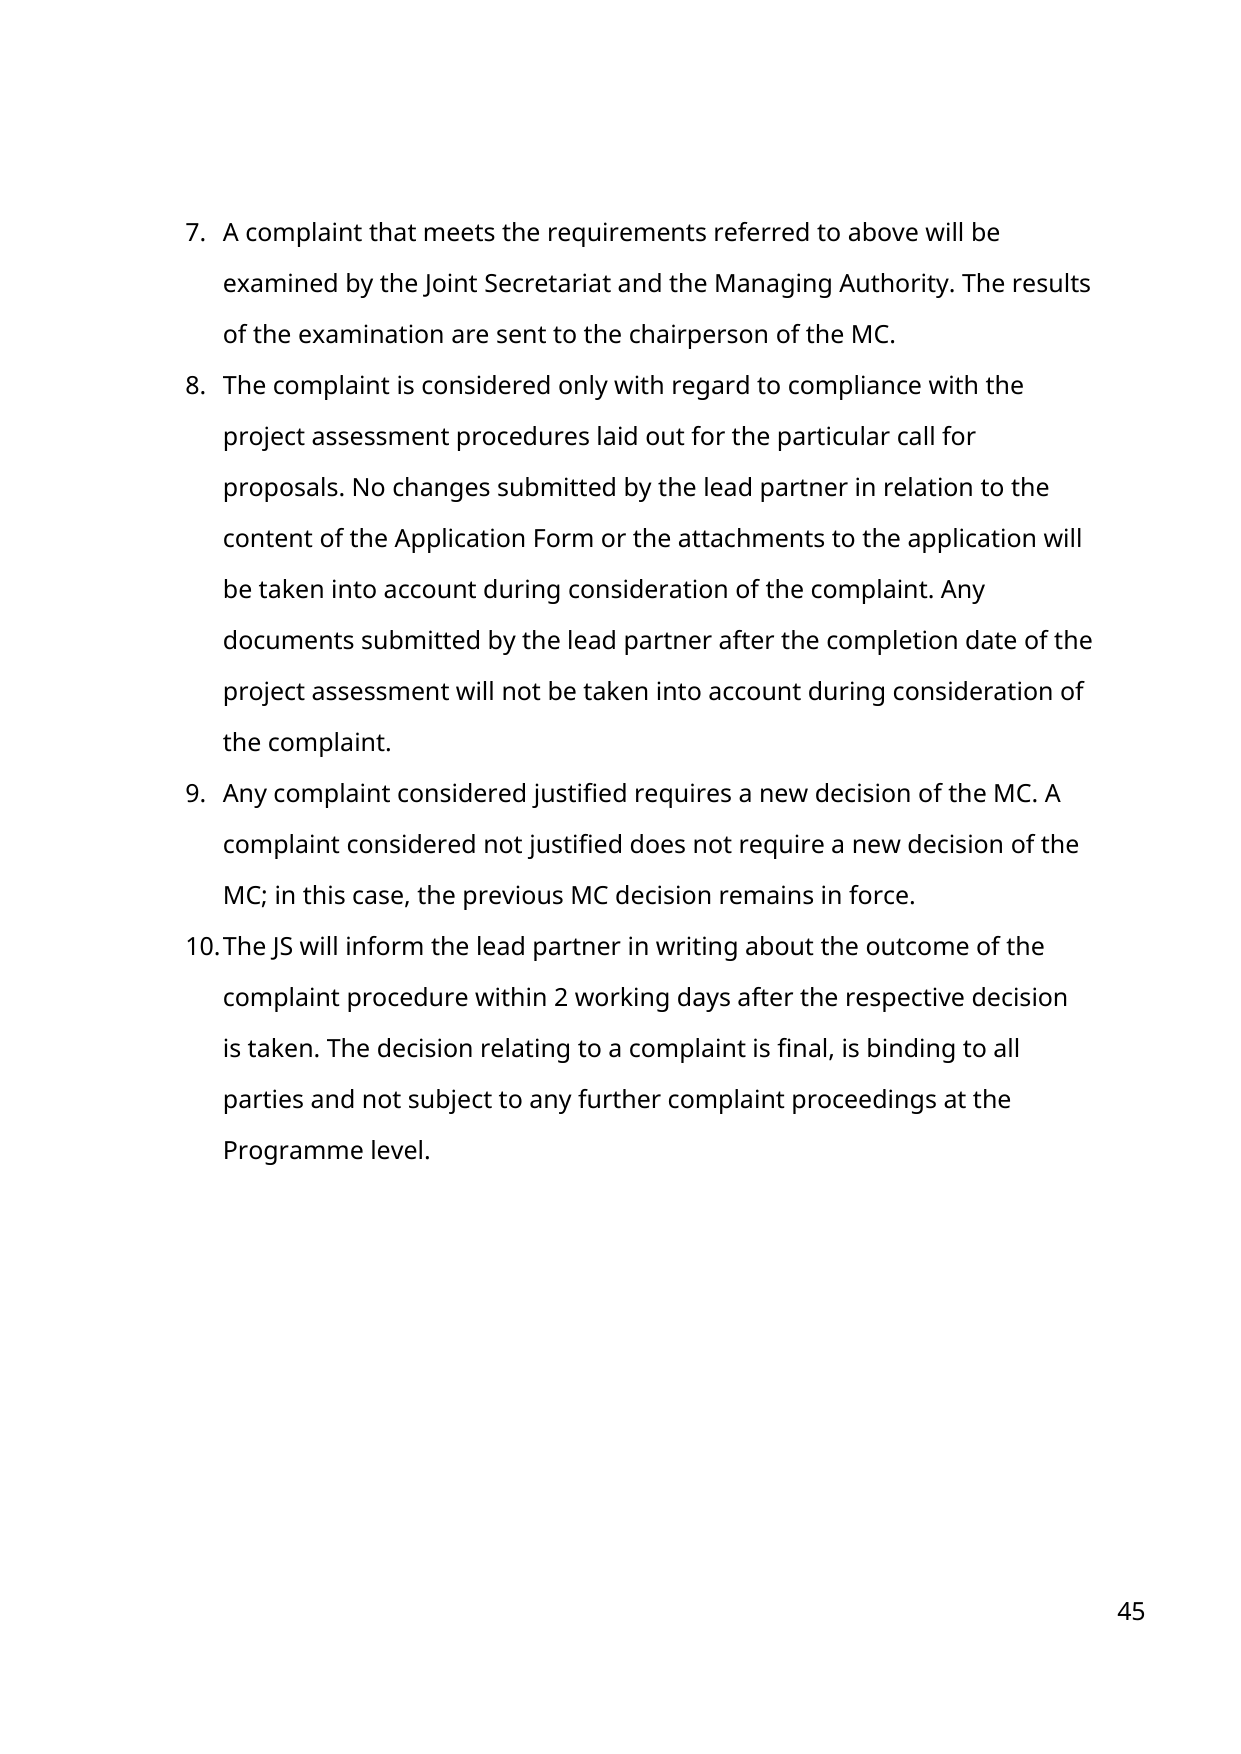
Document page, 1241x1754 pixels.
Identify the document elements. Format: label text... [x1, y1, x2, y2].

list The complaint is considered only with regard to compliance with the project assessment procedures laid out for the particular call for proposals. No changes submitted by the lead partner in relation to the content of the Application Form or the attachments to the application will be taken into account during consideration of the complaint. Any documents submitted by the lead partner after the completion date of the project assessment will not be taken into account during consideration of the complaint. [185, 367, 1094, 759]
list A complaint that meets the requirements referred to above will be examined by the Joint Secretariat and the Managing Authority. The results of the examination are sent to the chairperson of the MC. [185, 214, 1094, 350]
list Any complaint considered justified requires a new decision of the MC. A complaint considered not justified does not require a new decision of the MC; in this case, the previous MC decision remains in force. [185, 776, 1094, 912]
list The JS will inform the lead partner in writing about the outcome of the complaint procedure within 2 working days after the respective decision is taken. The decision relating to a complaint is final, is binding to all parties and not subject to any further complaint proceedings at the Programme level. [185, 929, 1094, 1167]
